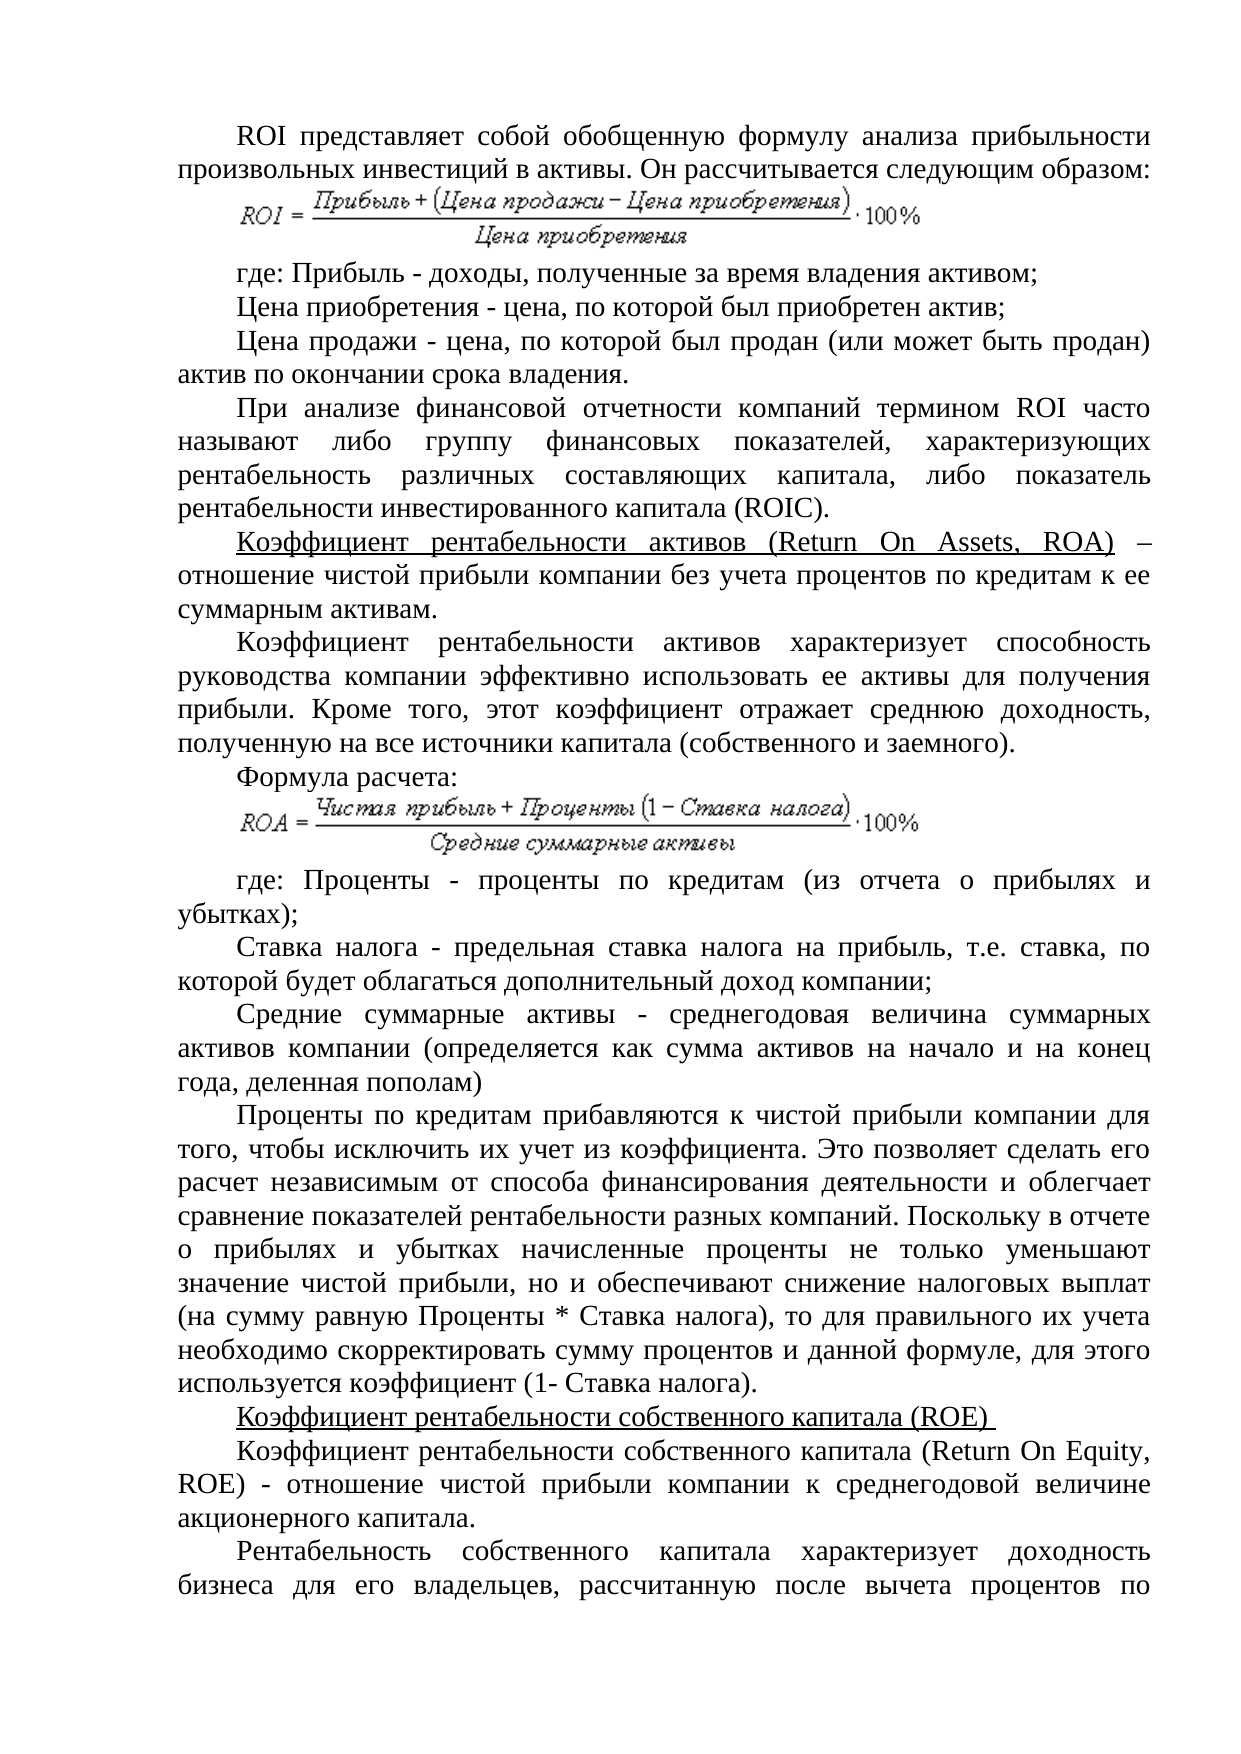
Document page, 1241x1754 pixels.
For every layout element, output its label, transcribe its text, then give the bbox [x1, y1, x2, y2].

text Средние суммарные активы - среднегодовая величина суммарных активов компании (определяется как сумма активов на начало и на конец года, деленная пополам) [177, 997, 1152, 1097]
text Коэффициент рентабельности активов (Return On Assets, ROA) – отношение чистой прибыли компании без учета процентов по кредитам к ее суммарным активам. [177, 524, 1152, 624]
picture [236, 185, 926, 256]
text Проценты по кредитам прибавляются к чистой прибыли компании для того, чтобы исключить их учет из коэффициента. Это позволяет сделать его расчет независимым от способа финансирования деятельности и облегчает сравнение показателей рентабельности разных компаний. Поскольку в отчете о прибылях и убытках начисленные проценты не только уменьшают значение чистой прибыли, но и обеспечивают снижение налоговых выплат (на сумму равную Проценты * Ставка налога), то для правильного их учета необходимо скорректировать сумму процентов и данной формуле, для этого используется коэффициент (1- Ставка налога). [177, 1097, 1152, 1399]
text Цена приобретения - цена, по которой был приобретен актив; [177, 289, 1152, 323]
text Цена продажи - цена, по которой был продан (или может быть продан) актив по окончании срока владения. [177, 323, 1152, 390]
text Коэффициент рентабельности собственного капитала (Return On Equity, ROE) - отношение чистой прибыли компании к среднегодовой величине акционерного капитала. [177, 1433, 1152, 1533]
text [177, 1533, 1152, 1600]
text Формула расчета: [177, 759, 1152, 792]
picture [236, 792, 926, 863]
text При анализе финансовой отчетности компаний термином ROI часто называют либо группу финансовых показателей, характеризующих рентабельность различных составляющих капитала, либо показатель рентабельности инвестированного капитала (ROIC). [177, 390, 1152, 524]
text Коэффициент рентабельности активов характеризует способность руководства компании эффективно использовать ее активы для получения прибыли. Кроме того, этот коэффициент отражает среднюю доходность, полученную на все источники капитала (собственного и заемного). [177, 624, 1152, 759]
text где: Проценты - проценты по кредитам (из отчета о прибылях и убытках); [177, 862, 1152, 929]
text Коэффициент рентабельности собственного капитала (ROE) [177, 1399, 1152, 1433]
text где: Прибыль - доходы, полученные за время владения активом; [177, 256, 1152, 289]
text Ставка налога - предельная ставка налога на прибыль, т.е. ставка, по которой будет облагаться дополнительный доход компании; [177, 929, 1152, 997]
text ROI представляет собой обобщенную формулу анализа прибыльности произвольных инвестиций в активы. Он рассчитывается следующим образом: [177, 118, 1152, 185]
